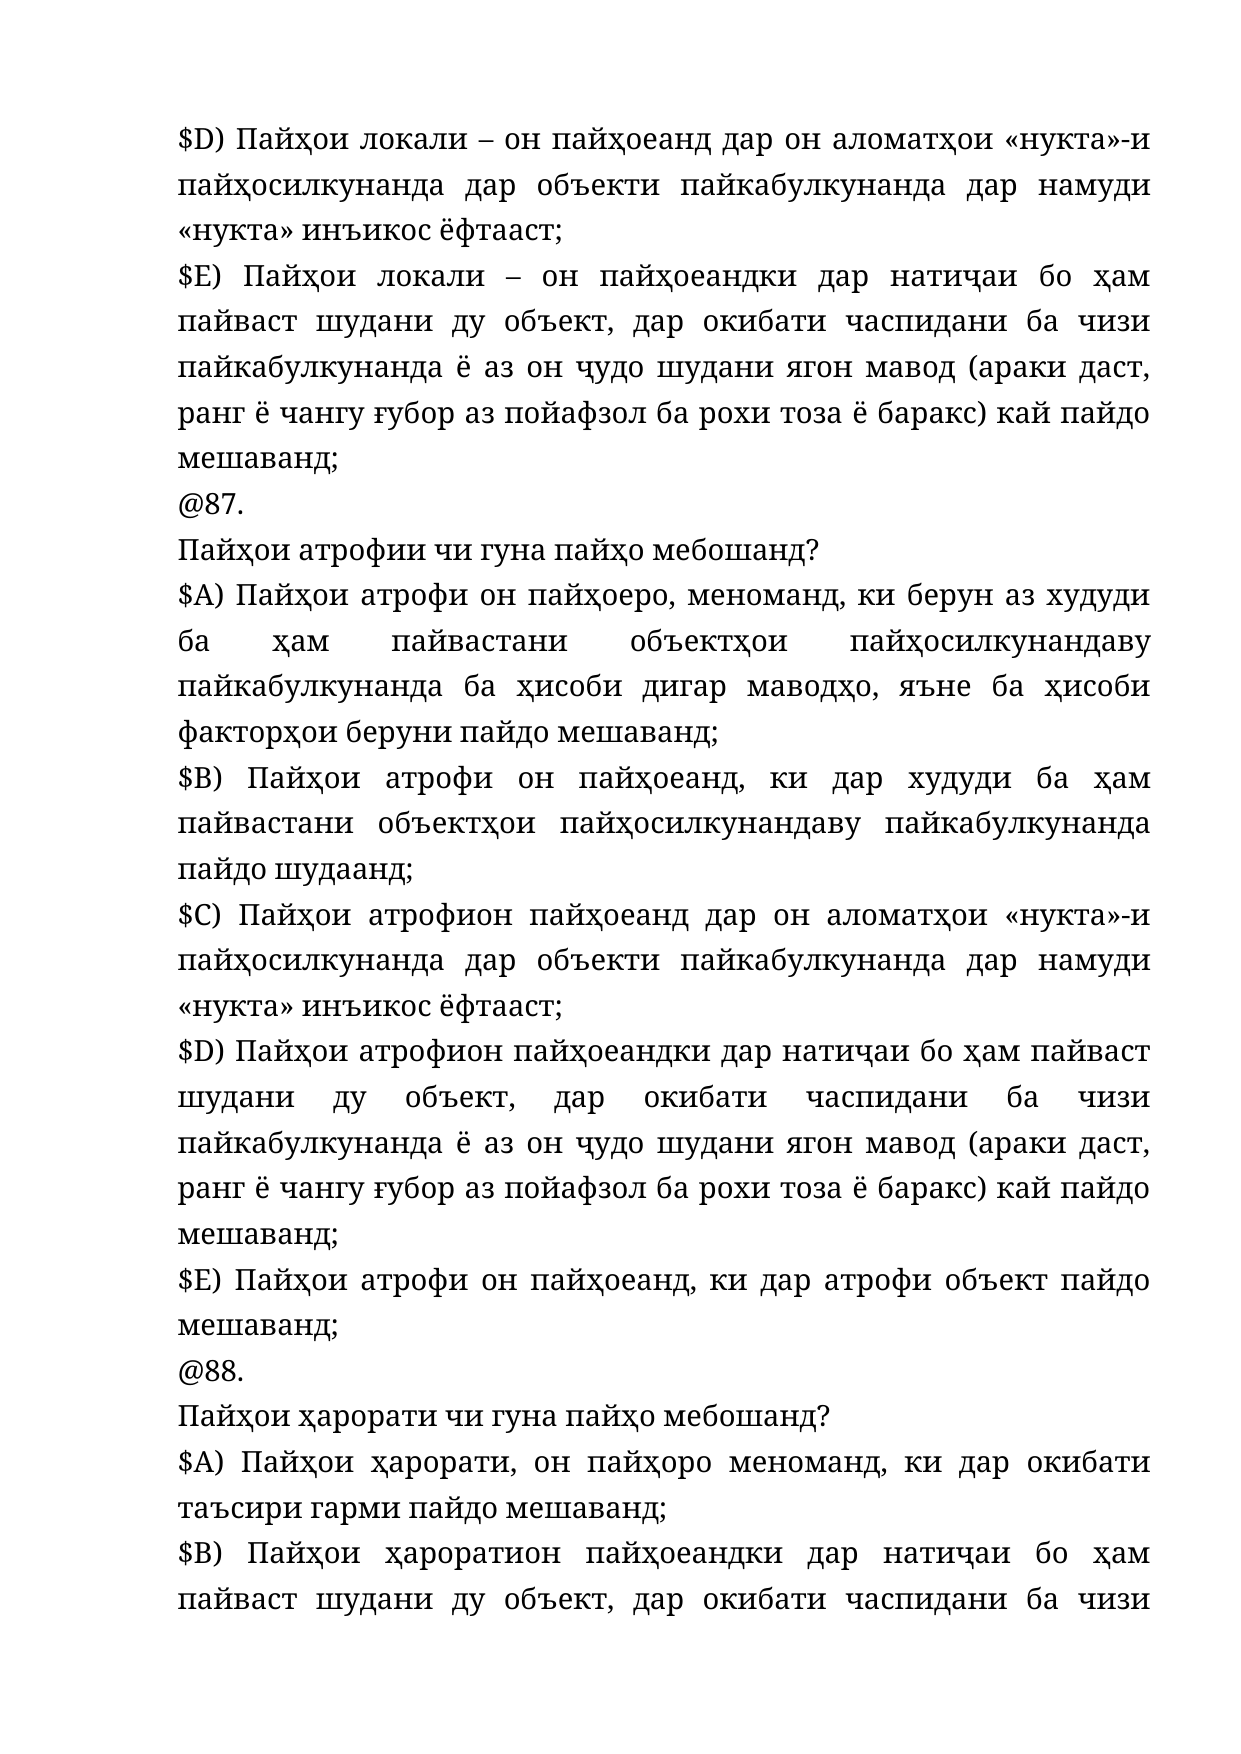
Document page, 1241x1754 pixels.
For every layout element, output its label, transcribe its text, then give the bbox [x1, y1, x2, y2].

text Пайҳои атрофии чи гуна пайҳо мебошанд? [177, 529, 1152, 568]
text $D) Пайҳои локали – он пайҳоеанд дар он аломатҳои «нукта»-и пайҳосилкунанда дар объекти пайкабулкунанда дар намуди «нукта» инъикос ёфтааст; [177, 118, 1152, 249]
text @87. [177, 483, 1152, 523]
text $C) Пайҳои атрофион пайҳоеанд дар он аломатҳои «нукта»-и пайҳосилкунанда дар объекти пайкабулкунанда дар намуди «нукта» инъикос ёфтааст; [177, 894, 1152, 1025]
text $E) Пайҳои атрофи он пайҳоеанд, ки дар атрофи объект пайдо мешаванд; [177, 1259, 1152, 1344]
text $B) Пайҳои атрофи он пайҳоеанд, ки дар худуди ба ҳам пайвастани объектҳои пайҳосилкунандаву пайкабулкунанда пайдо шудаанд; [177, 757, 1152, 888]
text @88. [177, 1350, 1152, 1390]
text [177, 1532, 1152, 1618]
text $A) Пайҳои атрофи он пайҳоеро, меноманд, ки берун аз худуди ба ҳам пайвастани объектҳои пайҳосилкунандаву пайкабулкунанда ба ҳисоби дигар маводҳо, яъне ба ҳисоби факторҳои беруни пайдо мешаванд; [177, 574, 1152, 751]
text $E) Пайҳои локали – он пайҳоеандки дар натиҷаи бо ҳам пайваст шудани ду объект, дар окибати часпидани ба чизи пайкабулкунанда ё аз он ҷудо шудани ягон мавод (араки даст, ранг ё чангу ғубор аз пойафзол ба рохи тоза ё баракс) кай пайдо мешаванд; [177, 255, 1152, 477]
text Пайҳои ҳарорати чи гуна пайҳо мебошанд? [177, 1396, 1152, 1435]
text $D) Пайҳои атрофион пайҳоеандки дар натиҷаи бо ҳам пайваст шудани ду объект, дар окибати часпидани ба чизи пайкабулкунанда ё аз он ҷудо шудани ягон мавод (араки даст, ранг ё чангу ғубор аз пойафзол ба рохи тоза ё баракс) кай пайдо мешаванд; [177, 1031, 1152, 1253]
text $A) Пайҳои ҳарорати, он пайҳоро меноманд, ки дар окибати таъсири гарми пайдо мешаванд; [177, 1441, 1152, 1527]
